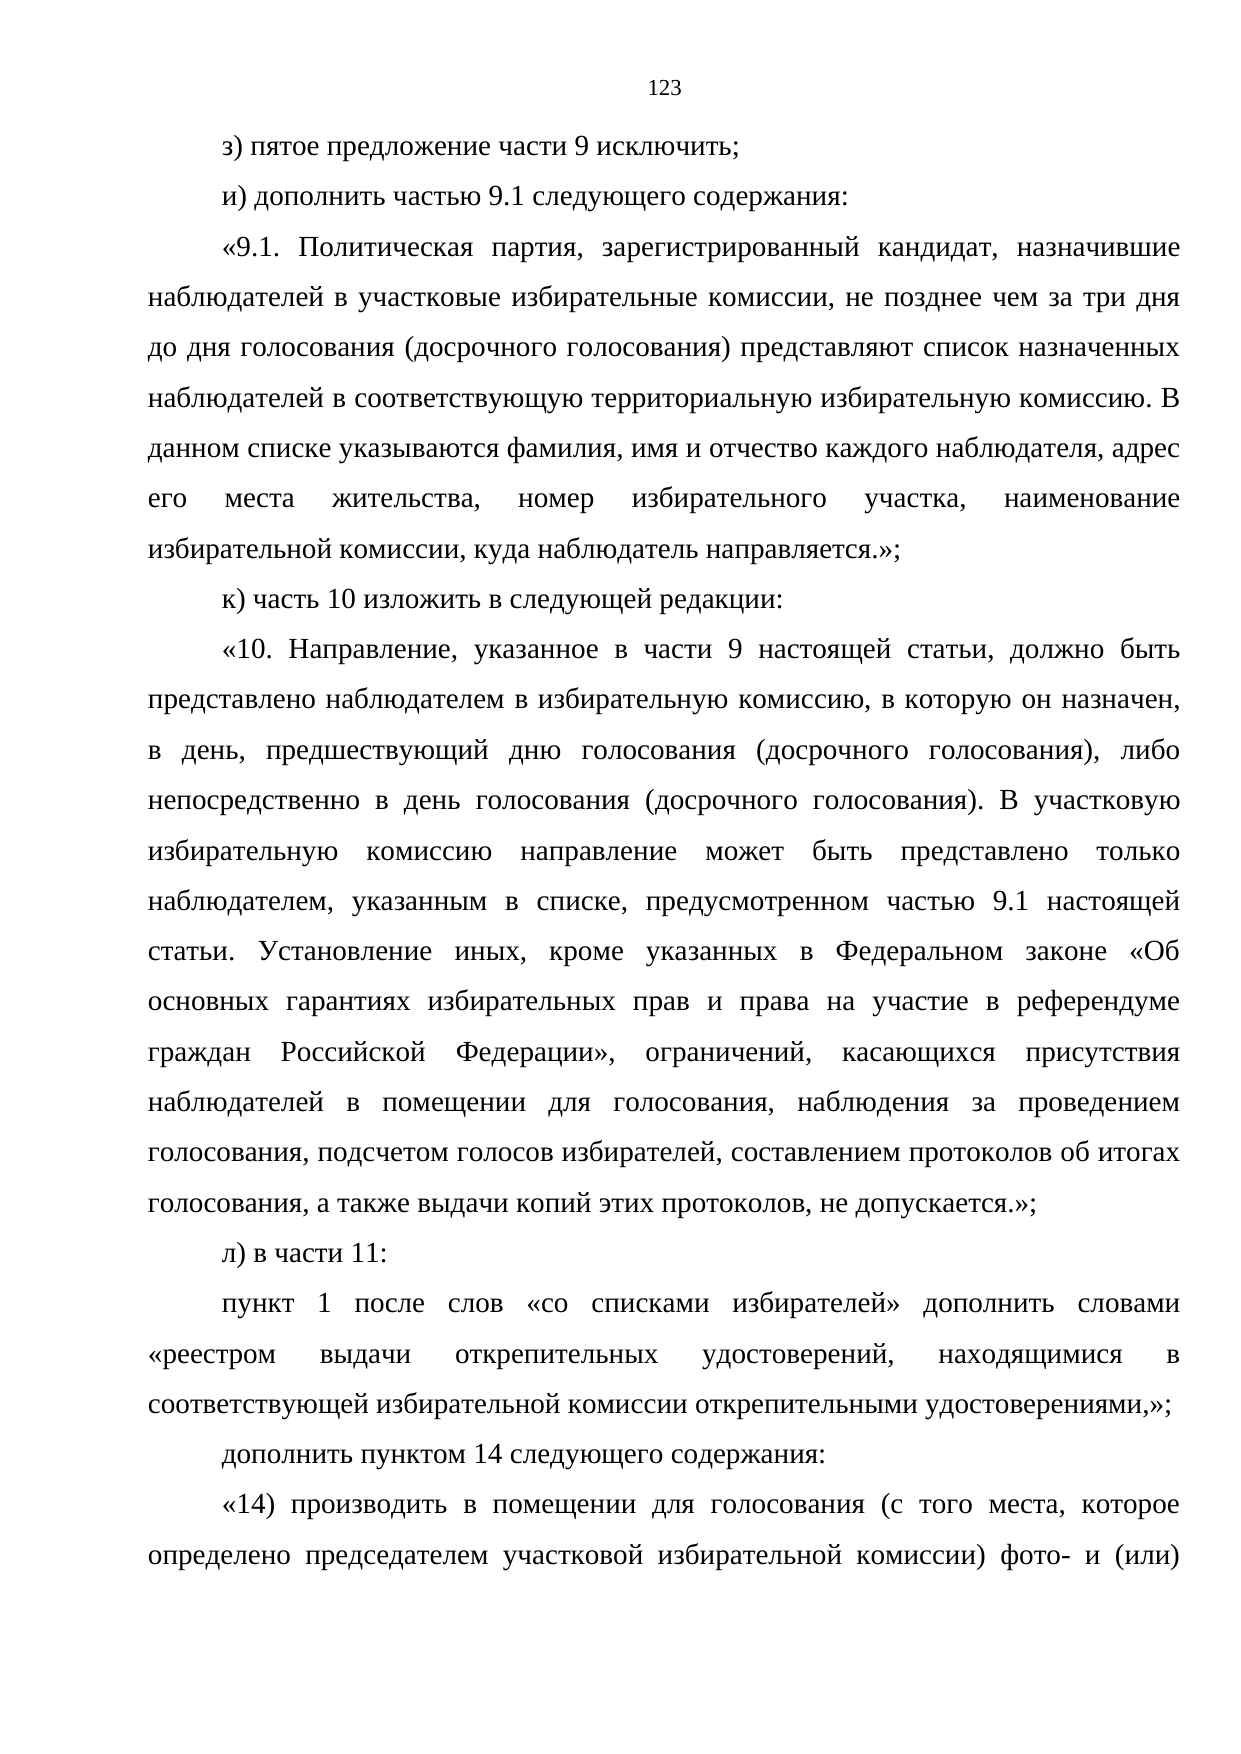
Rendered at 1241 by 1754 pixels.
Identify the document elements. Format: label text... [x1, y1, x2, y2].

text и) дополнить частью 9.1 следующего содержания: [148, 178, 1181, 212]
text л) в части 11: [148, 1235, 1181, 1269]
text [148, 1487, 1181, 1571]
text з) пятое предложение части 9 исключить; [148, 128, 1181, 162]
text «9.1. Политическая партия, зарегистрированный кандидат, назначившие наблюдателей в участковые избирательные комиссии, не позднее чем за три дня до дня голосования (досрочного голосования) представляют список назначенных наблюдателей в соответствующую территориальную избирательную комиссию. В данном списке указываются фамилия, имя и отчество каждого наблюдателя, адрес его места жительства, номер избирательного участка, наименование избирательной комиссии, куда наблюдатель направляется.»; [148, 229, 1181, 564]
text к) часть 10 изложить в следующей редакции: [148, 581, 1181, 614]
text пункт 1 после слов «со списками избирателей» дополнить словами «реестром выдачи открепительных удостоверений, находящимися в соответствующей избирательной комиссии открепительными удостоверениями,»; [148, 1285, 1181, 1419]
text дополнить пунктом 14 следующего содержания: [148, 1436, 1181, 1470]
text «10. Направление, указанное в части 9 настоящей статьи, должно быть представлено наблюдателем в избирательную комиссию, в которую он назначен, в день, предшествующий дню голосования (досрочного голосования), либо непосредственно в день голосования (досрочного голосования). В участковую избирательную комиссию направление может быть представлено только наблюдателем, указанным в списке, предусмотренном частью 9.1 настоящей статьи. Установление иных, кроме указанных в Федеральном законе «Об основных гарантиях избирательных прав и права на участие в референдуме граждан Российской Федерации», ограничений, касающихся присутствия наблюдателей в помещении для голосования, наблюдения за проведением голосования, подсчетом голосов избирателей, составлением протоколов об итогах голосования, а также выдачи копий этих протоколов, не допускается.»; [148, 631, 1181, 1218]
